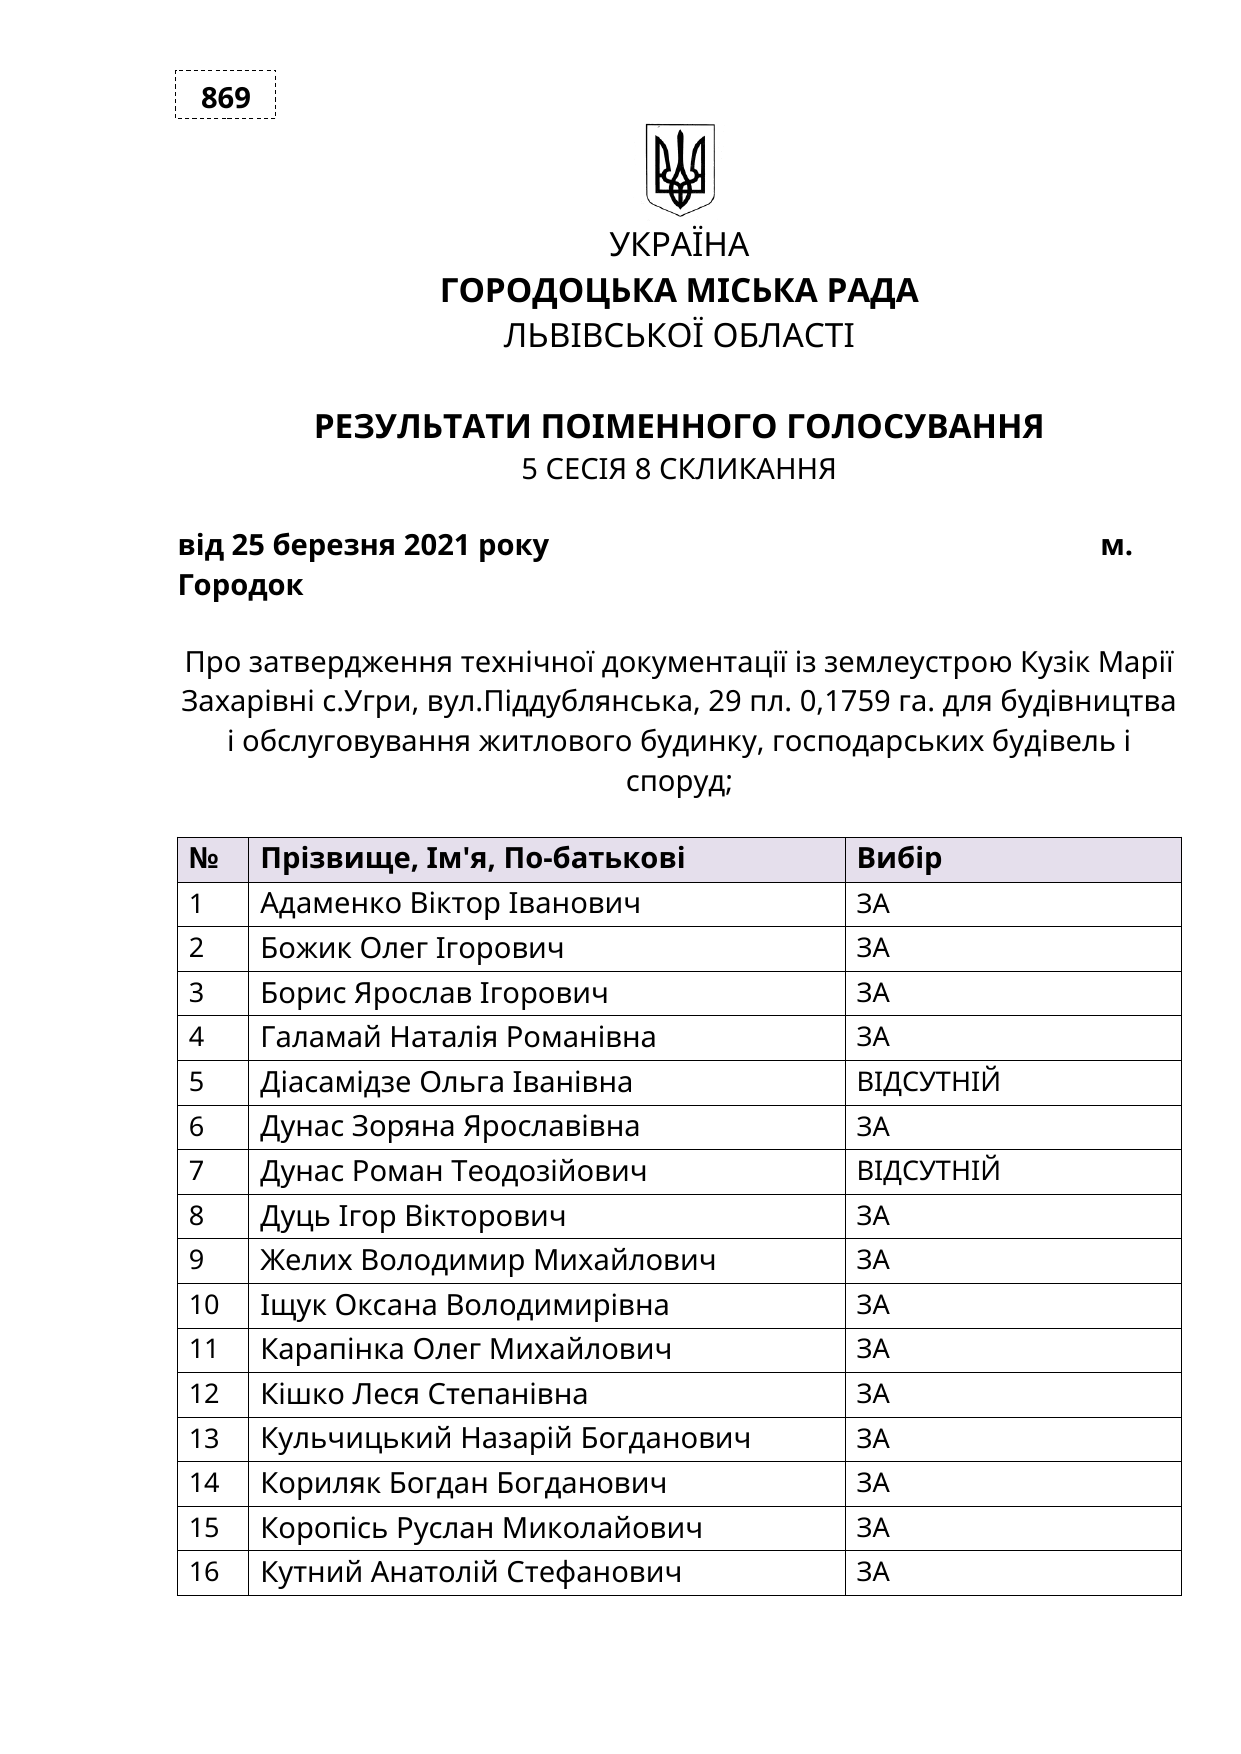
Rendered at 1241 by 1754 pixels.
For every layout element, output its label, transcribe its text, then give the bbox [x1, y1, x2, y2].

table_cell Борис Ярослав Ігорович [249, 972, 845, 1015]
table_cell 5 [178, 1061, 248, 1104]
table_header Прізвище, Ім'я, По-батькові [249, 838, 845, 882]
table_cell ЗА [846, 1551, 1181, 1595]
table_cell 2 [178, 927, 248, 971]
table_cell Діасамідзе Ольга Іванівна [249, 1061, 845, 1104]
table_cell ЗА [846, 927, 1181, 971]
table_cell 8 [178, 1195, 248, 1238]
table_cell Коропісь Руслан Миколайович [249, 1507, 845, 1550]
table_cell ЗА [846, 883, 1181, 926]
table_cell Галамай Наталія Романівна [249, 1016, 845, 1060]
text РЕЗУЛЬТАТИ ПОІМЕННОГО ГОЛОСУВАННЯ [177, 403, 1181, 448]
text від 25 березня 2021 року м. Городок [177, 525, 1181, 604]
table_cell ЗА [846, 1284, 1181, 1327]
table_cell Божик Олег Ігорович [249, 927, 845, 971]
table_cell ЗА [846, 1329, 1181, 1372]
table_cell Кульчицький Назарій Богданович [249, 1418, 845, 1461]
table_cell 16 [178, 1551, 248, 1595]
picture [633, 118, 726, 221]
table_header Вибір [846, 838, 1181, 882]
text ГОРОДОЦЬКА МІСЬКА РАДА [177, 266, 1181, 312]
table_cell ЗА [846, 1195, 1181, 1238]
table_header № [178, 838, 248, 882]
table_cell 3 [178, 972, 248, 1015]
text УКРАЇНА [177, 221, 1181, 266]
table_cell 15 [178, 1507, 248, 1550]
table_cell ЗА [846, 1239, 1181, 1283]
table_cell ЗА [846, 1016, 1181, 1060]
table_cell Желих Володимир Михайлович [249, 1239, 845, 1283]
table_cell ВІДСУТНІЙ [846, 1061, 1181, 1104]
table_cell Дунас Зоряна Ярославівна [249, 1106, 845, 1149]
table_cell 1 [178, 883, 248, 926]
table_cell ЗА [846, 1462, 1181, 1506]
table_cell Адаменко Віктор Іванович [249, 883, 845, 926]
table_cell 14 [178, 1462, 248, 1506]
table_cell Іщук Оксана Володимирівна [249, 1284, 845, 1327]
table_cell 4 [178, 1016, 248, 1060]
table_cell 12 [178, 1373, 248, 1417]
table_cell Дунас Роман Теодозійович [249, 1150, 845, 1194]
table_cell Кориляк Богдан Богданович [249, 1462, 845, 1506]
table_cell 10 [178, 1284, 248, 1327]
table_cell ЗА [846, 1106, 1181, 1149]
text ЛЬВІВСЬКОЇ ОБЛАСТІ [177, 312, 1181, 357]
table_cell 9 [178, 1239, 248, 1283]
text 5 СЕСІЯ 8 СКЛИКАННЯ [177, 448, 1181, 488]
table_cell ЗА [846, 1418, 1181, 1461]
table_cell Карапінка Олег Михайлович [249, 1329, 845, 1372]
text Про затвердження технічної документації із землеустрою Кузік Марії Захарівні с.Угри, вул.Піддублянська, 29 пл. 0,1759 га. для будівництва і обслуговування житлового будинку, господарських будівель і споруд; [177, 641, 1181, 800]
table_cell 13 [178, 1418, 248, 1461]
table_cell 6 [178, 1106, 248, 1149]
table_cell Кішко Леся Степанівна [249, 1373, 845, 1417]
table_cell ЗА [846, 1507, 1181, 1550]
table_cell Дуць Ігор Вікторович [249, 1195, 845, 1238]
table_cell ЗА [846, 972, 1181, 1015]
table_cell ЗА [846, 1373, 1181, 1417]
table_cell ВІДСУТНІЙ [846, 1150, 1181, 1194]
table_cell Кутний Анатолій Стефанович [249, 1551, 845, 1595]
table_cell 7 [178, 1150, 248, 1194]
table_cell 11 [178, 1329, 248, 1372]
